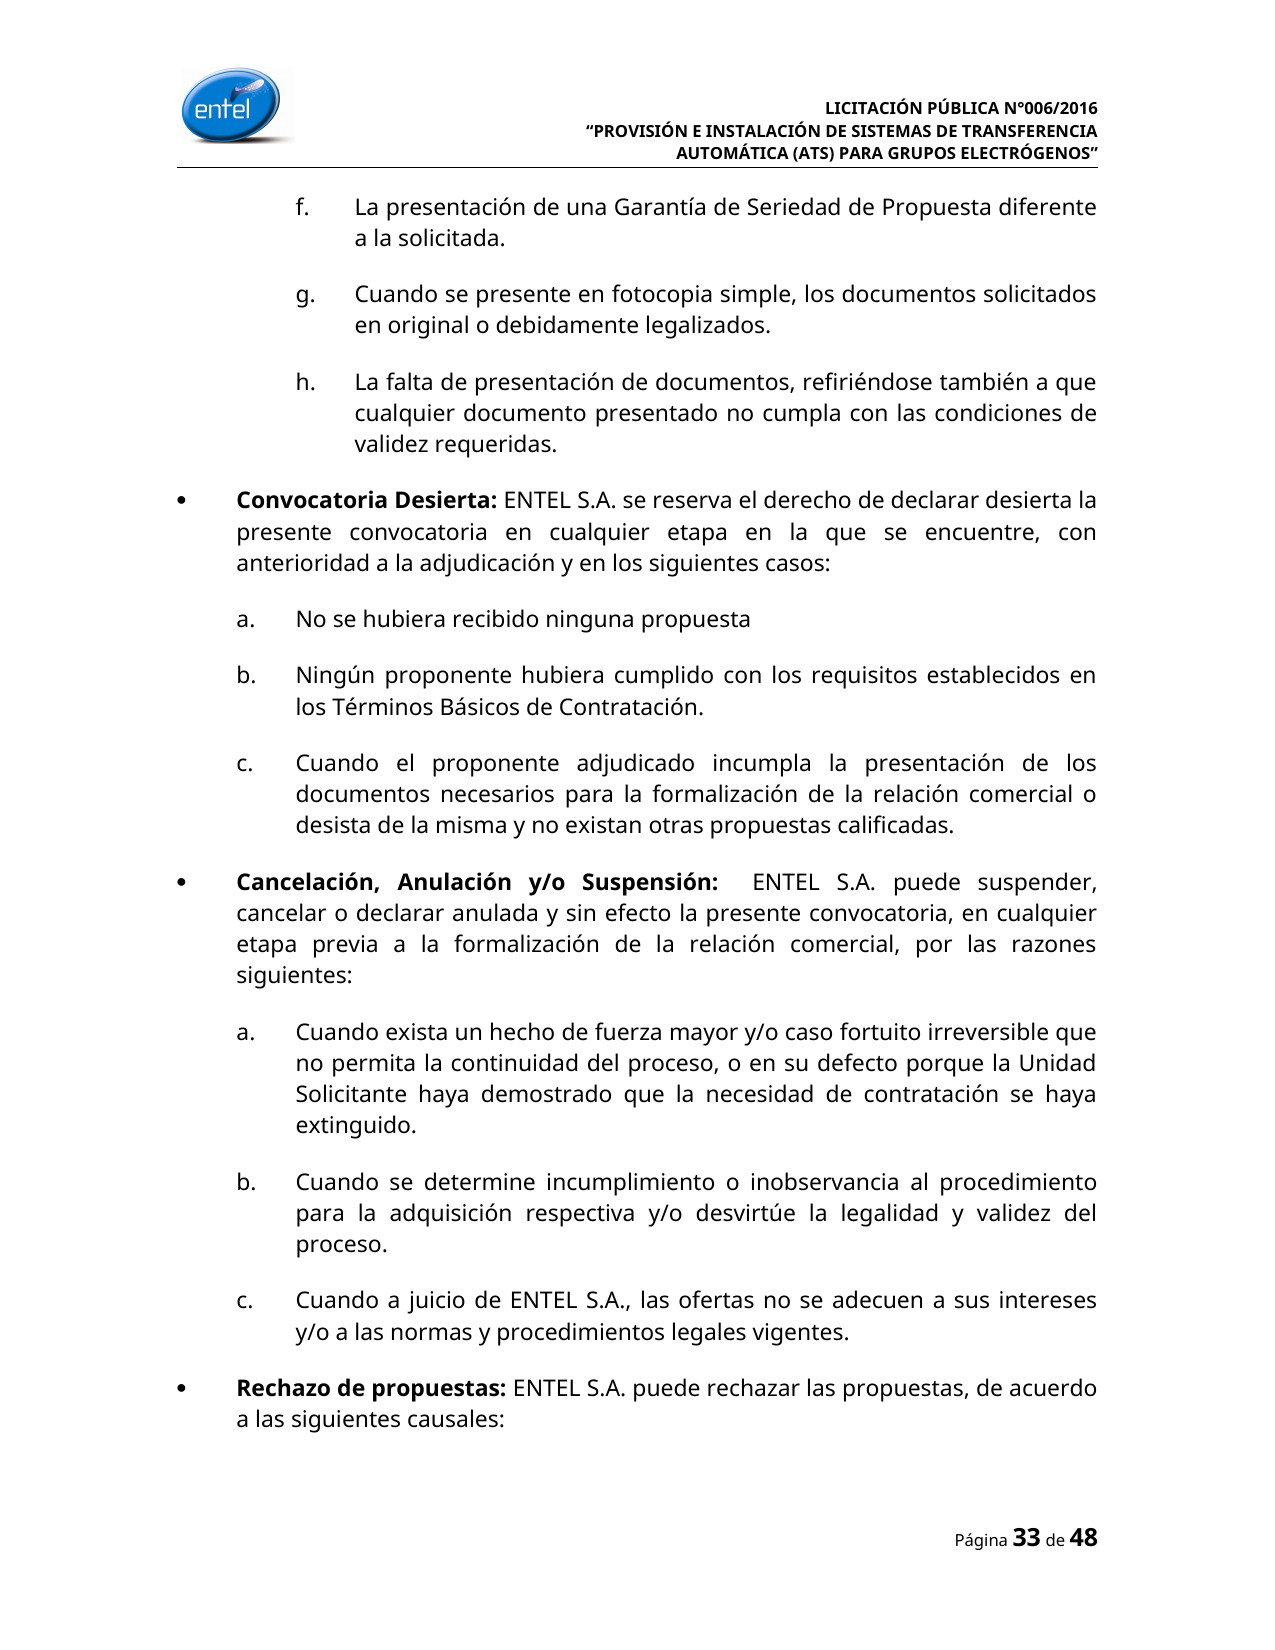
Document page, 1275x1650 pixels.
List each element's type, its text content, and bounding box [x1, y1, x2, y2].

list No se hubiera recibido ninguna propuesta [236, 603, 1098, 634]
list La falta de presentación de documentos, refiriéndose también a que cualquier documento presentado no cumpla con las condiciones de validez requeridas. [295, 365, 1098, 459]
list Convocatoria Desierta: ENTEL S.A. se reserva el derecho de declarar desierta la presente convocatoria en cualquier etapa en la que se encuentre, con anterioridad a la adjudicación y en los siguientes casos: [177, 484, 1098, 578]
picture [181, 67, 295, 144]
list Cuando se determine incumplimiento o inobservancia al procedimiento para la adquisición respectiva y/o desvirtúe la legalidad y validez del proceso. [236, 1165, 1098, 1259]
list Rechazo de propuestas: ENTEL S.A. puede rechazar las propuestas, de acuerdo a las siguientes causales: [177, 1372, 1098, 1434]
list La presentación de una Garantía de Seriedad de Propuesta diferente a la solicitada. [295, 190, 1098, 253]
list Cuando se presente en fotocopia simple, los documentos solicitados en original o debidamente legalizados. [295, 278, 1098, 340]
list Cuando exista un hecho de fuerza mayor y/o caso fortuito irreversible que no permita la continuidad del proceso, o en su defecto porque la Unidad Solicitante haya demostrado que la necesidad de contratación se haya extinguido. [236, 1015, 1098, 1140]
list Ningún proponente hubiera cumplido con los requisitos establecidos en los Términos Básicos de Contratación. [236, 659, 1098, 722]
list Cancelación, Anulación y/o Suspensión: ENTEL S.A. puede suspender, cancelar o declarar anulada y sin efecto la presente convocatoria, en cualquier etapa previa a la formalización de la relación comercial, por las razones siguientes: [177, 865, 1098, 990]
list Cuando a juicio de ENTEL S.A., las ofertas no se adecuen a sus intereses y/o a las normas y procedimientos legales vigentes. [236, 1284, 1098, 1347]
list Cuando el proponente adjudicado incumpla la presentación de los documentos necesarios para la formalización de la relación comercial o desista de la misma y no existan otras propuestas calificadas. [236, 747, 1098, 840]
